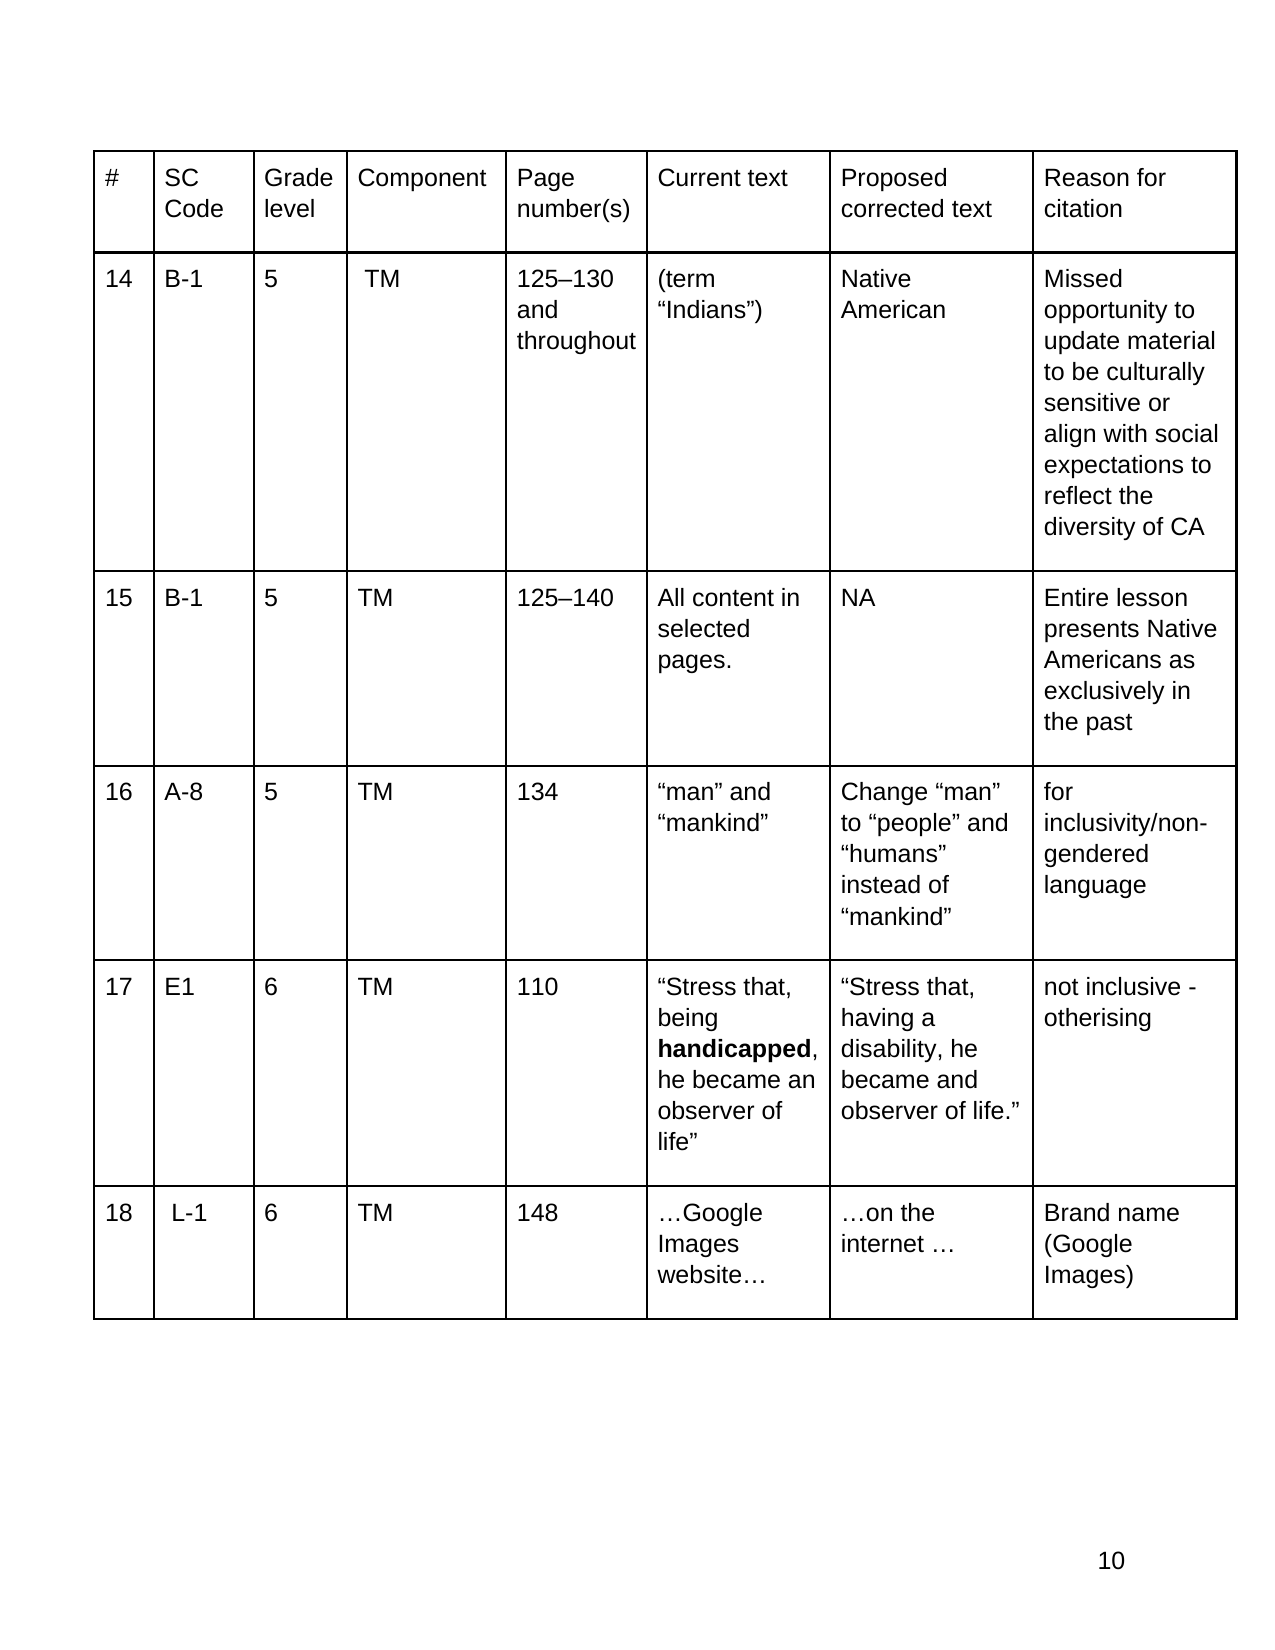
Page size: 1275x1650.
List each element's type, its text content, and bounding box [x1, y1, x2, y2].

table_cell All content in selected pages. [648, 572, 829, 765]
table_header # [95, 152, 153, 251]
table_cell Change “man” to “people” and “humans” instead of “mankind” [831, 767, 1032, 959]
table_cell NA [831, 572, 1032, 765]
table_cell 16 [95, 767, 153, 959]
table_cell 14 [95, 254, 153, 570]
table_header Proposed corrected text [831, 152, 1032, 251]
table_cell Missed opportunity to update material to be culturally sensitive or align with social expectations to reflect the diversity of CA [1034, 254, 1235, 570]
table_cell “man” and “mankind” [648, 767, 829, 959]
table_cell L-1 [155, 1187, 253, 1317]
table_cell 5 [255, 254, 346, 570]
table_cell 5 [255, 767, 346, 959]
table_cell 125–140 [507, 572, 646, 765]
table_cell Native American [831, 254, 1032, 570]
table_cell not inclusive - otherising [1034, 961, 1235, 1185]
table_cell 134 [507, 767, 646, 959]
table_header SC Code [155, 152, 253, 251]
table_header Current text [648, 152, 829, 251]
table_cell 6 [255, 1187, 346, 1317]
table_cell TM [348, 961, 505, 1185]
table_cell …on the internet … [831, 1187, 1032, 1317]
table_cell …Google Images website… [648, 1187, 829, 1317]
table_cell 18 [95, 1187, 153, 1317]
table_cell Entire lesson presents Native Americans as exclusively in the past [1034, 572, 1235, 765]
table_header Component [348, 152, 505, 251]
table_header Page number(s) [507, 152, 646, 251]
table_cell TM [348, 767, 505, 959]
table_cell E1 [155, 961, 253, 1185]
table_header Grade level [255, 152, 346, 251]
table_cell 6 [255, 961, 346, 1185]
table_cell A-8 [155, 767, 253, 959]
table_cell 148 [507, 1187, 646, 1317]
table_cell Brand name (Google Images) [1034, 1187, 1235, 1317]
table_header Reason for citation [1034, 152, 1235, 251]
table_cell TM [348, 1187, 505, 1317]
table_cell TM [348, 572, 505, 765]
table_cell 110 [507, 961, 646, 1185]
table_cell TM [348, 254, 505, 570]
table_cell (term “Indians”) [648, 254, 829, 570]
table_cell 15 [95, 572, 153, 765]
table_cell B-1 [155, 572, 253, 765]
table_cell for inclusivity/non-gendered language [1034, 767, 1235, 959]
table_cell 5 [255, 572, 346, 765]
table_cell 17 [95, 961, 153, 1185]
table_cell “Stress that, being handicapped, he became an observer of life” [648, 961, 829, 1185]
table_cell 125–130 and throughout [507, 254, 646, 570]
table_cell “Stress that, having a disability, he became and observer of life.” [831, 961, 1032, 1185]
table_cell B-1 [155, 254, 253, 570]
